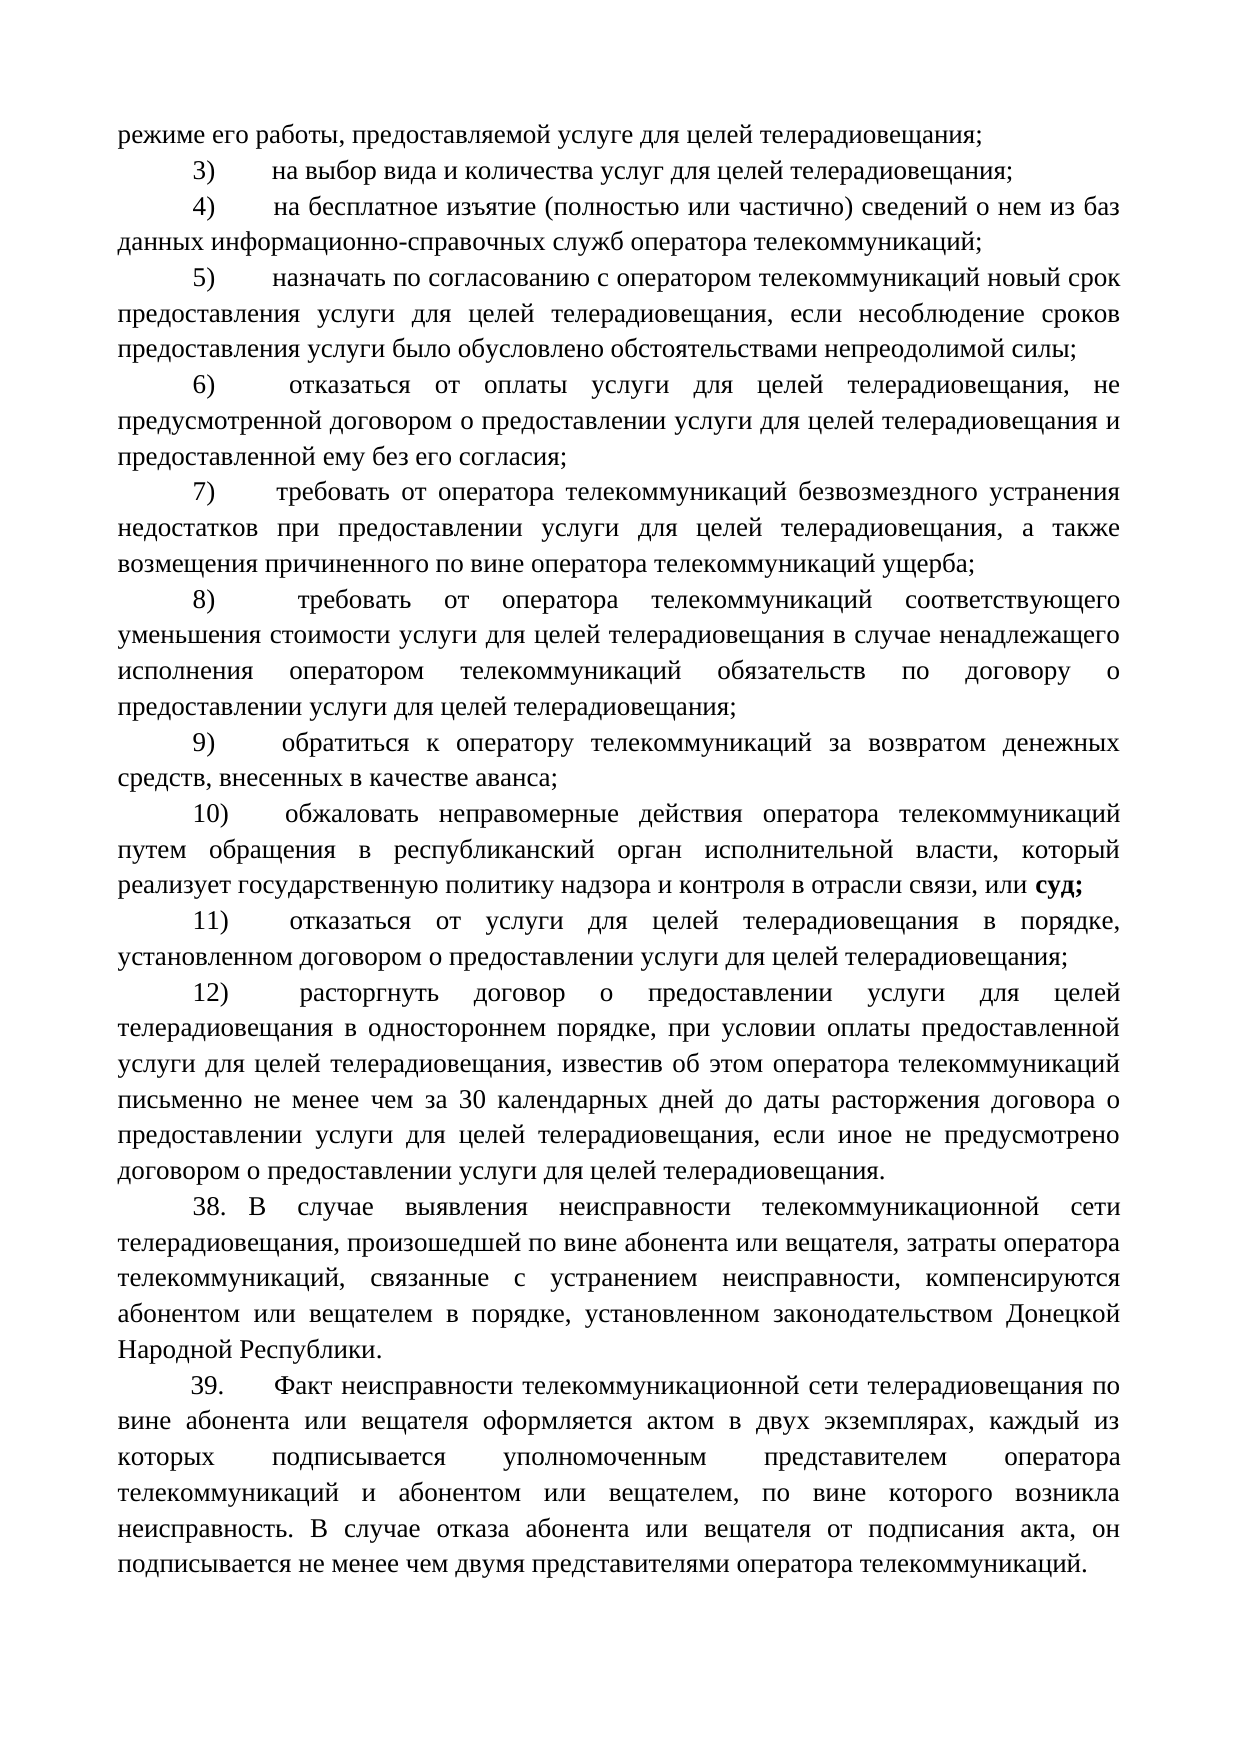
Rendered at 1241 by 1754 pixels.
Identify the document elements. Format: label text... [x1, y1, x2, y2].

list на бесплатное изъятие (полностью или частично) сведений о нем из баз данных информационно-справочных служб оператора телекоммуникаций; [117, 190, 1121, 257]
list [117, 118, 1121, 149]
list В случае выявления неисправности телекоммуникационной сети телерадиовещания, произошедшей по вине абонента или вещателя, затраты оператора телекоммуникаций, связанные с устранением неисправности, компенсируются абонентом или вещателем в порядке, установленном законодательством Донецкой Народной Республики. [117, 1190, 1121, 1364]
list на выбор вида и количества услуг для целей телерадиовещания; [117, 154, 1123, 185]
list обжаловать неправомерные действия оператора телекоммуникаций путем обращения в республиканский орган исполнительной власти, который реализует государственную политику надзора и контроля в отрасли связи, или суд; [117, 797, 1121, 900]
list расторгнуть договор о предоставлении услуги для целей телерадиовещания в одностороннем порядке, при условии оплаты предоставленной услуги для целей телерадиовещания, известив об этом оператора телекоммуникаций письменно не менее чем за 30 календарных дней до даты расторжения договора о предоставлении услуги для целей телерадиовещания, если иное не предусмотрено договором о предоставлении услуги для целей телерадиовещания. [117, 976, 1121, 1186]
list обратиться к оператору телекоммуникаций за возвратом денежных средств, внесенных в качестве аванса; [117, 726, 1121, 792]
list отказаться от услуги для целей телерадиовещания в порядке, установленном договором о предоставлении услуги для целей телерадиовещания; [117, 904, 1121, 971]
list Факт неисправности телекоммуникационной сети телерадиовещания по вине абонента или вещателя оформляется актом в двух экземплярах, каждый из которых подписывается уполномоченным представителем оператора телекоммуникаций и абонентом или вещателем, по вине которого возникла неисправность. В случае отказа абонента или вещателя от подписания акта, он подписывается не менее чем двумя представителями оператора телекоммуникаций. [117, 1369, 1121, 1578]
list требовать от оператора телекоммуникаций соответствующего уменьшения стоимости услуги для целей телерадиовещания в случае ненадлежащего исполнения оператором телекоммуникаций обязательств по договору о предоставлении услуги для целей телерадиовещания; [117, 583, 1121, 721]
list назначать по согласованию с оператором телекоммуникаций новый срок предоставления услуги для целей телерадиовещания, если несоблюдение сроков предоставления услуги было обусловлено обстоятельствами непреодолимой силы; [117, 261, 1121, 364]
list требовать от оператора телекоммуникаций безвозмездного устранения недостатков при предоставлении услуги для целей телерадиовещания, а также возмещения причиненного по вине оператора телекоммуникаций ущерба; [117, 476, 1121, 578]
list отказаться от оплаты услуги для целей телерадиовещания, не предусмотренной договором о предоставлении услуги для целей телерадиовещания и предоставленной ему без его согласия; [117, 368, 1121, 471]
